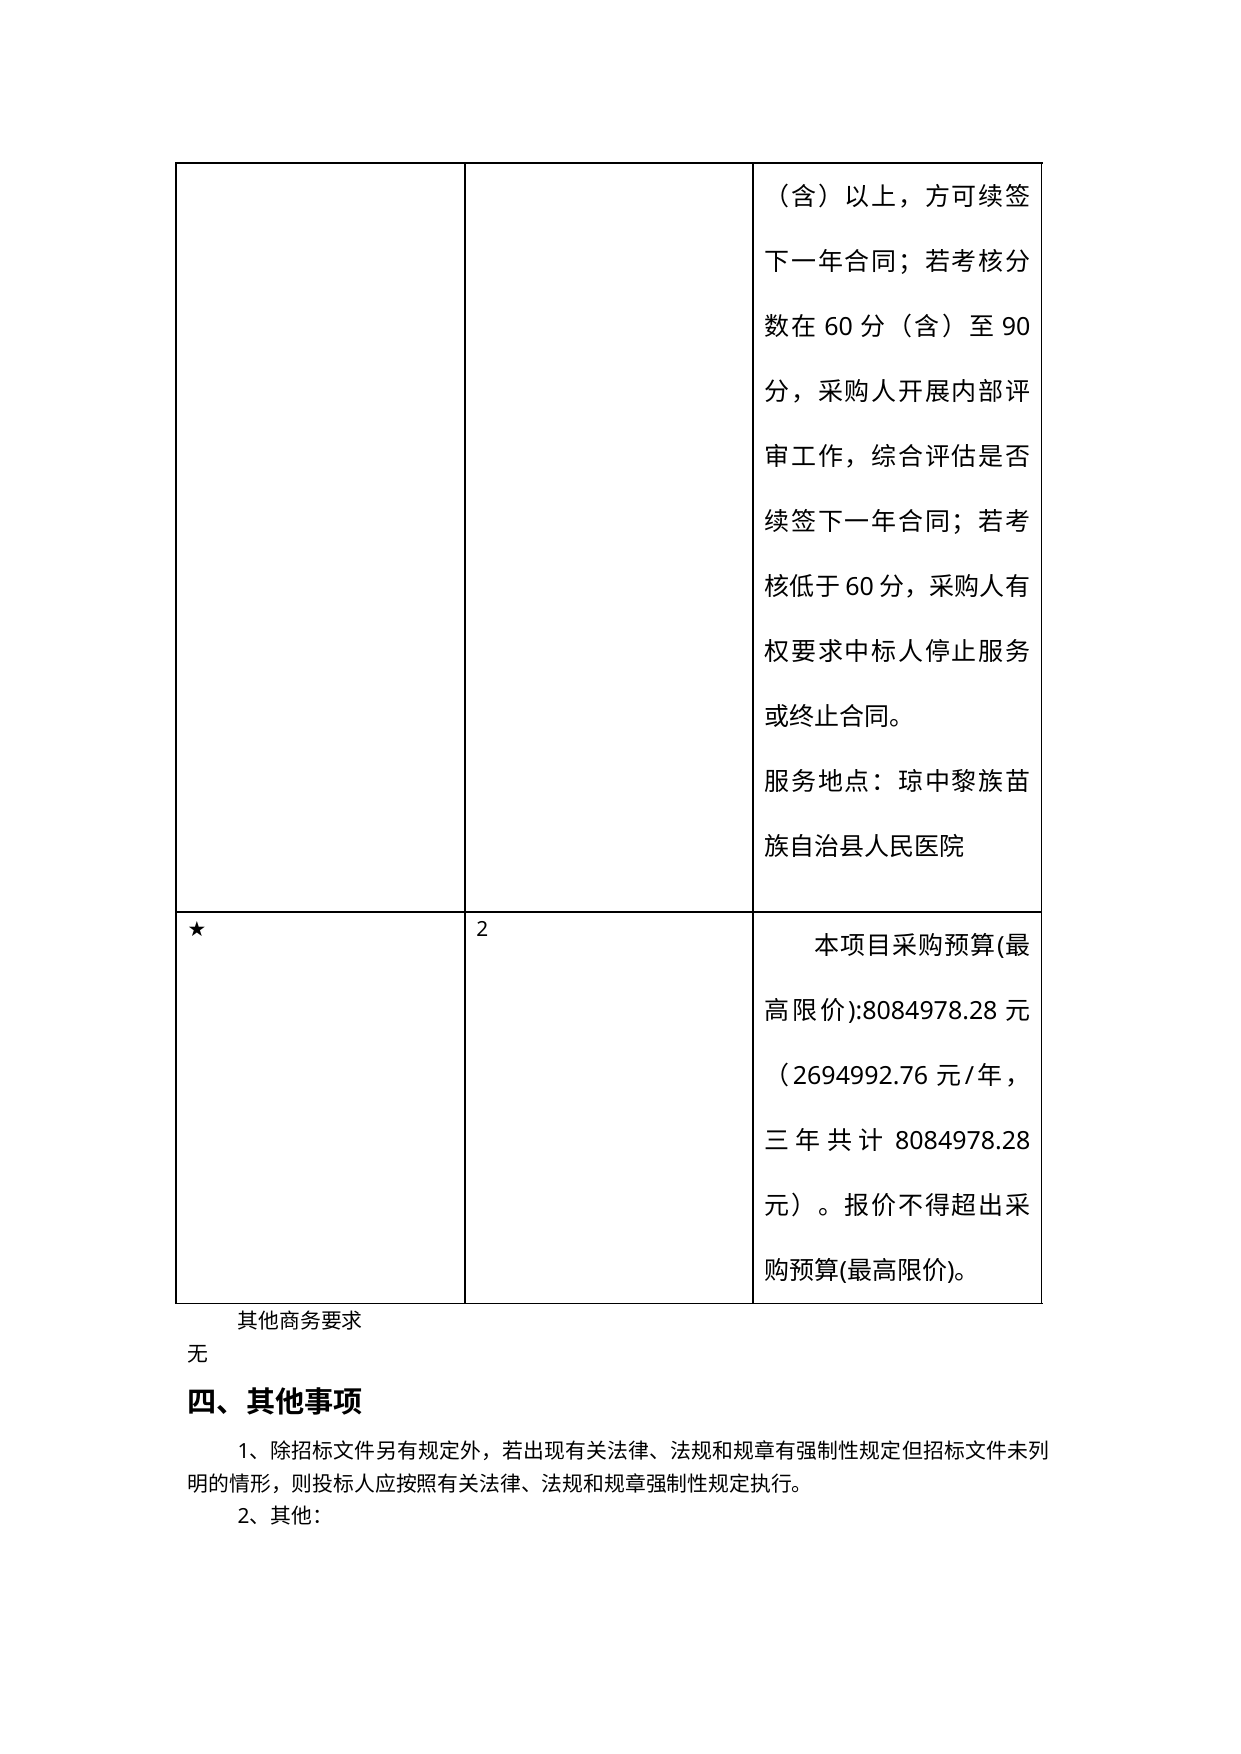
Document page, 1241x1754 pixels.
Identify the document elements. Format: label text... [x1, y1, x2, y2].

text 1、除招标文件另有规定外，若出现有关法律、法规和规章有强制性规定但招标文件未列明的情形，则投标人应按照有关法律、法规和规章强制性规定执行。 [187, 1434, 1053, 1499]
text 其他商务要求 [187, 1304, 1053, 1337]
text 无 [187, 1337, 1053, 1369]
table_cell ★ [177, 164, 464, 911]
table_cell 2 [466, 913, 752, 1303]
text 四、其他事项 [187, 1369, 1053, 1434]
table_cell 1 [466, 164, 752, 911]
table_cell ★ [177, 913, 464, 1303]
text 2、其他： [187, 1499, 1053, 1532]
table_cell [754, 164, 1041, 911]
table_cell 本项目采购预算(最高限价):8084978.28元（2694992.76元/年，三年共计8084978.28元）。报价不得超出采购预算(最高限价)。 [754, 913, 1041, 1303]
